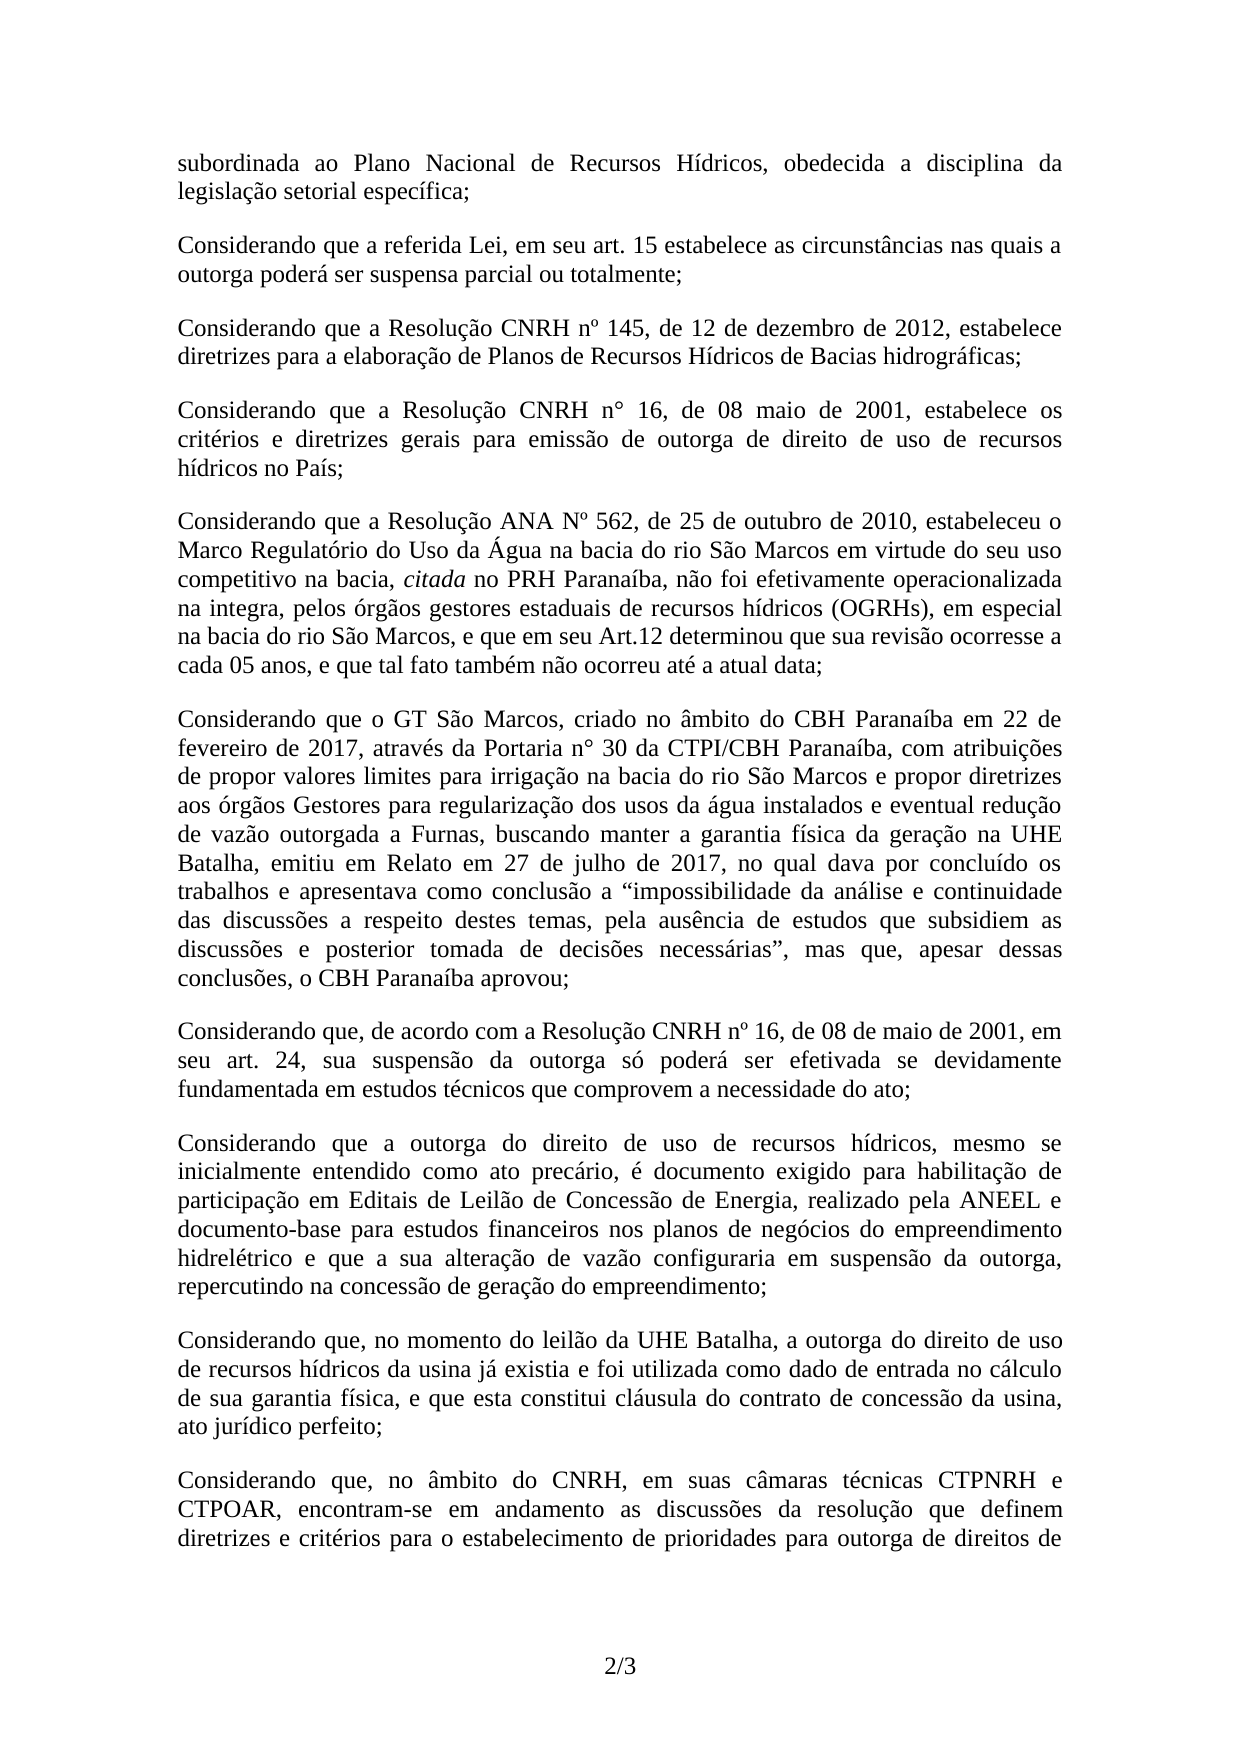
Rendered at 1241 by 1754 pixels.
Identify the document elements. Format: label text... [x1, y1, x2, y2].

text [177, 1465, 1063, 1551]
text Considerando que a Resolução CNRH n° 16, de 08 maio de 2001, estabelece os critérios e diretrizes gerais para emissão de outorga de direito de uso de recursos hídricos no País; [177, 395, 1063, 481]
text Considerando que a outorga do direito de uso de recursos hídricos, mesmo se inicialmente entendido como ato precário, é documento exigido para habilitação de participação em Editais de Leilão de Concessão de Energia, realizado pela ANEEL e documento-base para estudos financeiros nos planos de negócios do empreendimento hidrelétrico e que a sua alteração de vazão configuraria em suspensão da outorga, repercutindo na concessão de geração do empreendimento; [177, 1128, 1063, 1300]
text Considerando que a Resolução CNRH nº 145, de 12 de dezembro de 2012, estabelece diretrizes para a elaboração de Planos de Recursos Hídricos de Bacias hidrográficas; [177, 313, 1063, 370]
text Considerando que o GT São Marcos, criado no âmbito do CBH Paranaíba em 22 de fevereiro de 2017, através da Portaria n° 30 da CTPI/CBH Paranaíba, com atribuições de propor valores limites para irrigação na bacia do rio São Marcos e propor diretrizes aos órgãos Gestores para regularização dos usos da água instalados e eventual redução de vazão outorgada a Furnas, buscando manter a garantia física da geração na UHE Batalha, emitiu em Relato em 27 de julho de 2017, no qual dava por concluído os trabalhos e apresentava como conclusão a “impossibilidade da análise e continuidade das discussões a respeito destes temas, pela ausência de estudos que subsidiem as discussões e posterior tomada de decisões necessárias”, mas que, apesar dessas conclusões, o CBH Paranaíba aprovou; [177, 704, 1063, 991]
text Considerando que, de acordo com a Resolução CNRH nº 16, de 08 de maio de 2001, em seu art. 24, sua suspensão da outorga só poderá ser efetivada se devidamente fundamentada em estudos técnicos que comprovem a necessidade do ato; [177, 1016, 1063, 1103]
text Considerando que, no momento do leilão da UHE Batalha, a outorga do direito de uso de recursos hídricos da usina já existia e foi utilizada como dado de entrada no cálculo de sua garantia física, e que esta constitui cláusula do contrato de concessão da usina, ato jurídico perfeito; [177, 1325, 1063, 1440]
text Considerando que a Resolução ANA Nº 562, de 25 de outubro de 2010, estabeleceu o Marco Regulatório do Uso da Água na bacia do rio São Marcos em virtude do seu uso competitivo na bacia, citada no PRH Paranaíba, não foi efetivamente operacionalizada na integra, pelos órgãos gestores estaduais de recursos hídricos (OGRHs), em especial na bacia do rio São Marcos, e que em seu Art.12 determinou que sua revisão ocorresse a cada 05 anos, e que tal fato também não ocorreu até a atual data; [177, 506, 1063, 679]
text Considerando que a referida Lei, em seu art. 15 estabelece as circunstâncias nas quais a outorga poderá ser suspensa parcial ou totalmente; [177, 230, 1063, 288]
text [177, 148, 1063, 205]
